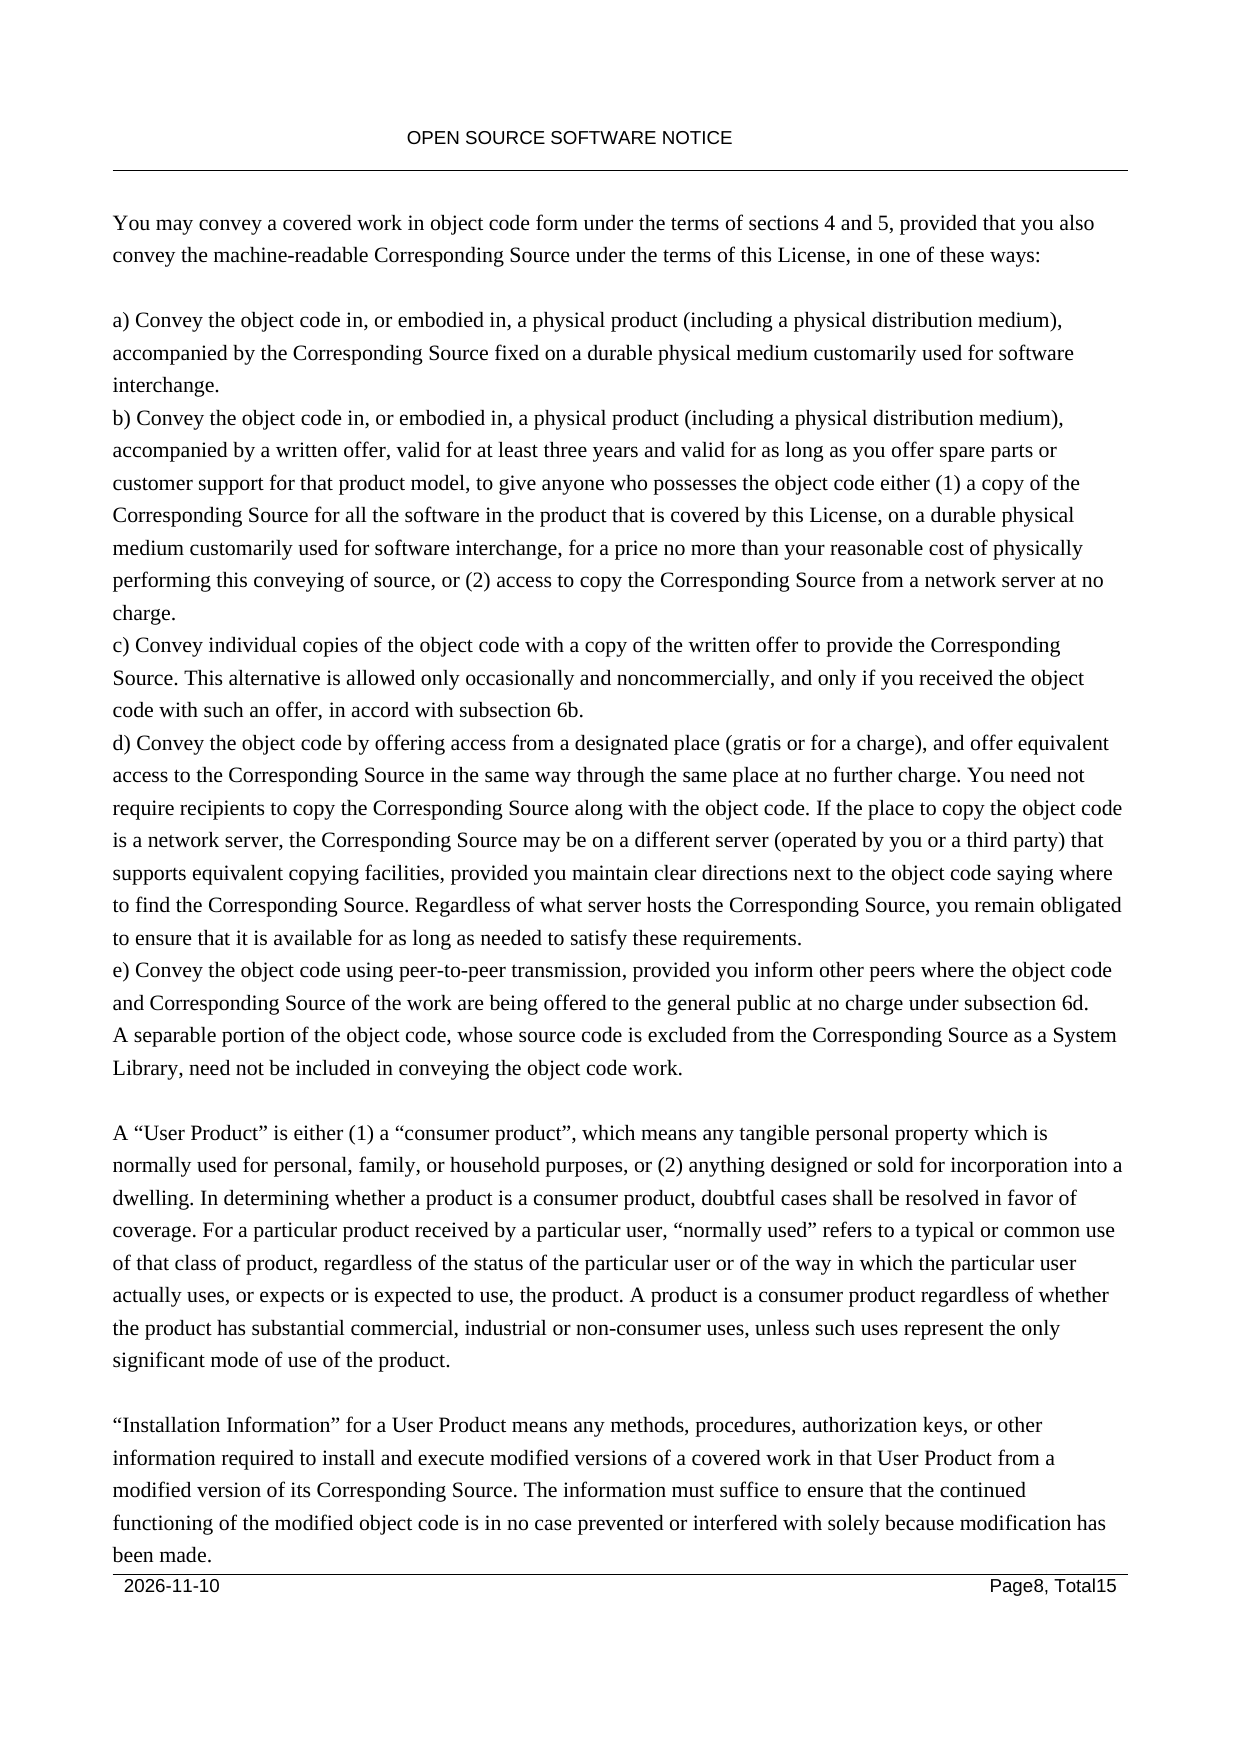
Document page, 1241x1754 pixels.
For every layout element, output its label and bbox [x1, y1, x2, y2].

text [112, 206, 1128, 1571]
